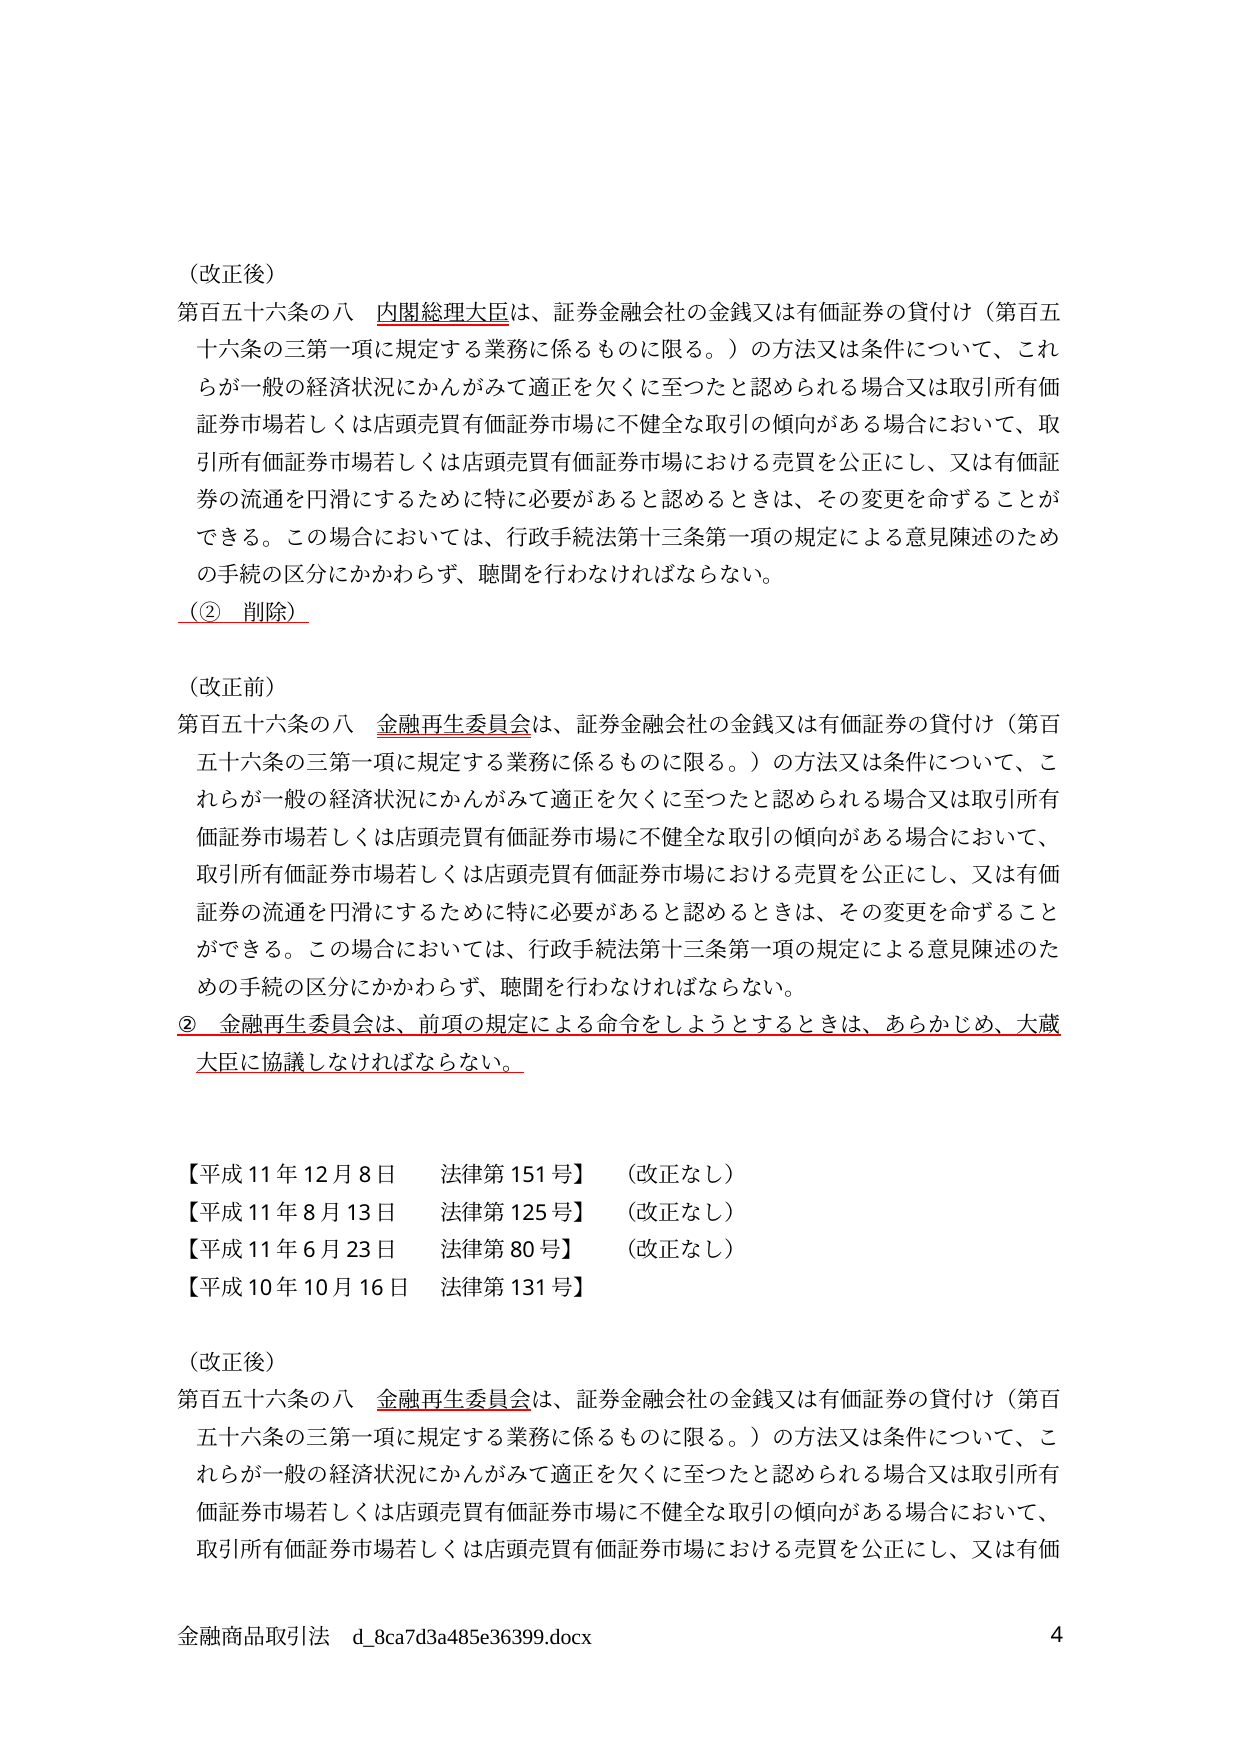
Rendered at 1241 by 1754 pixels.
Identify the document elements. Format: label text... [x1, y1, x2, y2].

text ② 金融再生委員会は、前項の規定による命令をしようとするときは、あらかじめ、大蔵大臣に協議しなければならない。 [177, 1004, 1063, 1079]
text （改正前） [177, 667, 1063, 704]
text 【平成11年12月8日 法律第151号】 （改正なし） [177, 1154, 1063, 1192]
text 【平成10年10月16日 法律第131号】 [177, 1267, 1063, 1304]
text 第百五十六条の八 内閣総理大臣は、証券金融会社の金銭又は有価証券の貸付け（第百五十六条の三第一項に規定する業務に係るものに限る。）の方法又は条件について、これらが一般の経済状況にかんがみて適正を欠くに至つたと認められる場合又は取引所有価証券市場若しくは店頭売買有価証券市場に不健全な取引の傾向がある場合において、取引所有価証券市場若しくは店頭売買有価証券市場における売買を公正にし、又は有価証券の流通を円滑にするために特に必要があると認めるときは、その変更を命ずることができる。この場合においては、行政手続法第十三条第一項の規定による意見陳述のための手続の区分にかかわらず、聴聞を行わなければならない。 [177, 292, 1063, 592]
text （② 削除） [177, 592, 1063, 629]
text 【平成11年8月13日 法律第125号】 （改正なし） [177, 1192, 1063, 1229]
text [177, 1379, 1063, 1567]
text （改正後） [177, 254, 1063, 292]
text 【平成11年6月23日 法律第80号】 （改正なし） [177, 1229, 1063, 1267]
text （改正後） [177, 1342, 1063, 1379]
